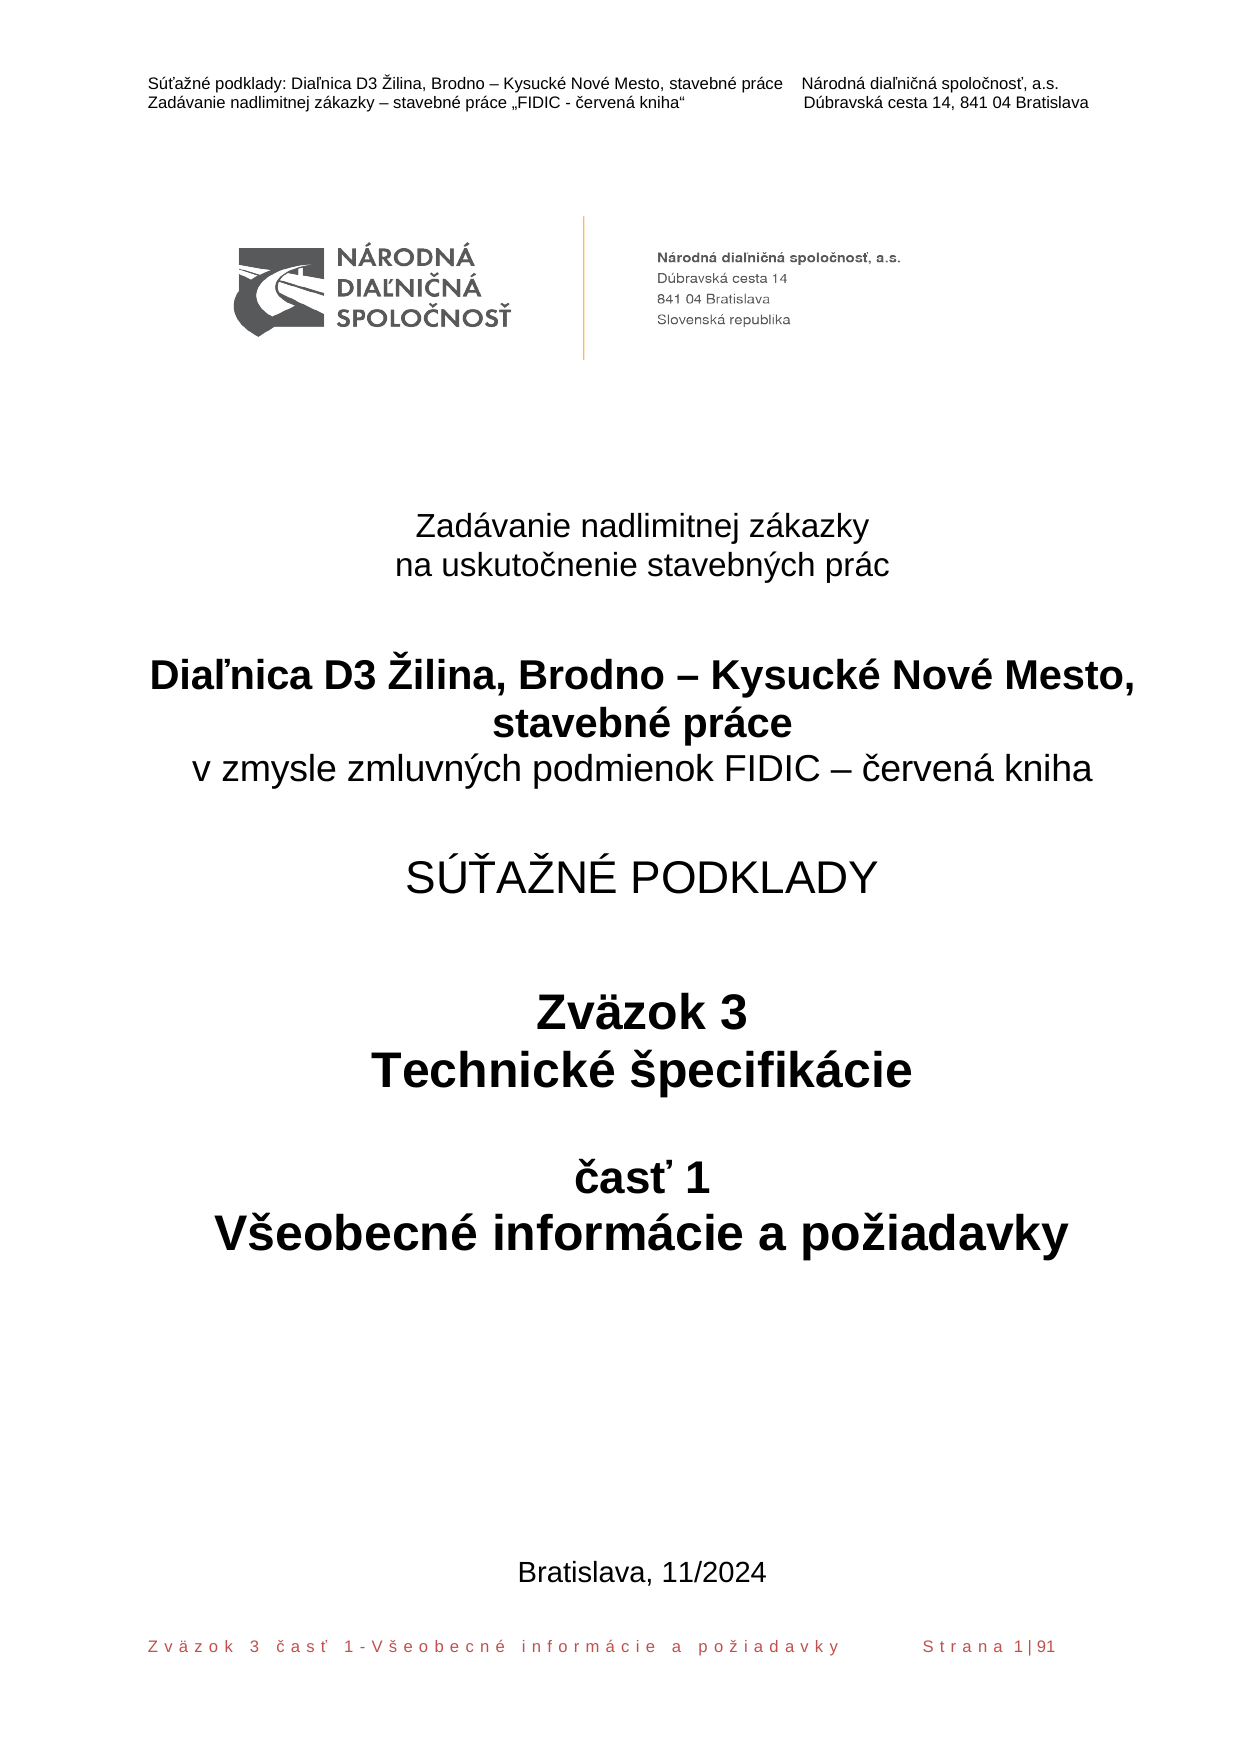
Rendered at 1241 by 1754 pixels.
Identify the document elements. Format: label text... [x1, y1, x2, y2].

text na uskutočnenie stavebných prác [148, 545, 1137, 583]
text Všeobecné informácie a požiadavky [148, 1203, 1137, 1261]
text SÚŤAŽNÉ PODKLADY [148, 851, 1137, 904]
text Technické špecifikácie [148, 1040, 1137, 1098]
text Zadávanie nadlimitnej zákazky [148, 507, 1137, 545]
text v zmysle zmluvných podmienok FIDIC – červená kniha [148, 746, 1137, 789]
text Bratislava, 11/2024 [148, 1555, 1137, 1589]
picture [162, 151, 971, 422]
text časť 1 [148, 1151, 1137, 1203]
text Diaľnica D3 Žilina, Brodno – Kysucké Nové Mesto, stavebné práce [148, 651, 1137, 746]
text Zväzok 3 [148, 983, 1137, 1040]
